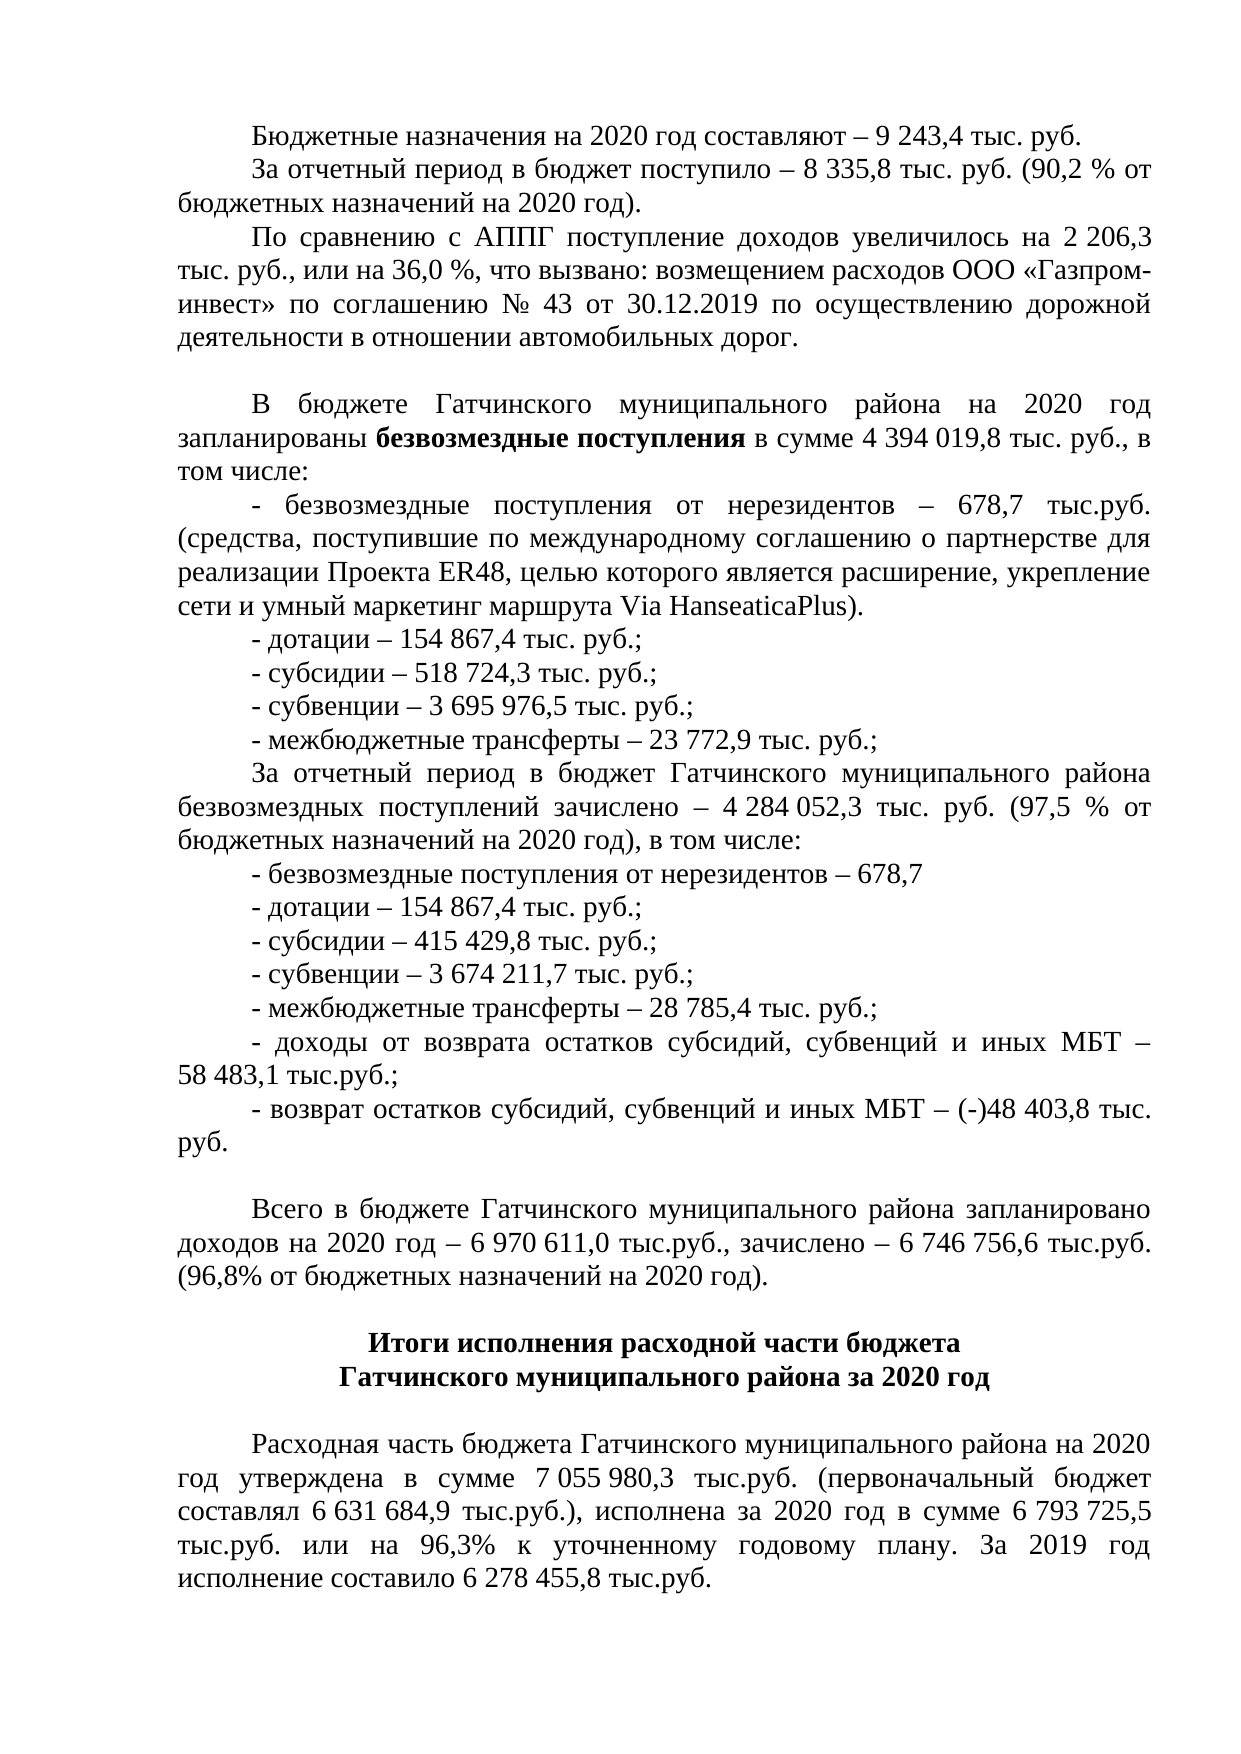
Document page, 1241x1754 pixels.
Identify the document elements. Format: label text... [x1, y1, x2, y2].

text Итоги исполнения расходной части бюджета [177, 1326, 1152, 1359]
text - дотации – 154 867,4 тыс. руб.; [177, 889, 1152, 923]
text Расходная часть бюджета Гатчинского муниципального района на 2020 год утверждена в сумме 7 055 980,3 тыс.руб. (первоначальный бюджет составлял 6 631 684,9 тыс.руб.), исполнена за 2020 год в сумме 6 793 725,5 тыс.руб. или на 96,3% к уточненному годовому плану. За 2019 год исполнение составило 6 278 455,8 тыс.руб. [177, 1426, 1152, 1594]
text По сравнению с АППГ поступление доходов увеличилось на 2 206,3 тыс. руб., или на 36,0 %, что вызвано: возмещением расходов ООО «Газпром- инвест» по соглашению № 43 от 30.12.2019 по осуществлению дорожной деятельности в отношении автомобильных дорог. [177, 219, 1152, 353]
text Бюджетные назначения на 2020 год составляют – 9 243,4 тыс. руб. [177, 118, 1152, 152]
text - субвенции – 3 674 211,7 тыс. руб.; [177, 957, 1152, 990]
text Гатчинского муниципального района за 2020 год [177, 1359, 1152, 1393]
text - безвозмездные поступления от нерезидентов – 678,7 тыс.руб. (средства, поступившие по международному соглашению о партнерстве для реализации Проекта ER48, целью которого является расширение, укрепление сети и умный маркетинг маршрута Via HanseaticaPlus). [177, 487, 1152, 621]
text - субвенции – 3 695 976,5 тыс. руб.; [177, 688, 1152, 722]
text - межбюджетные трансферты – 28 785,4 тыс. руб.; [177, 990, 1152, 1024]
text - дотации – 154 867,4 тыс. руб.; [177, 621, 1152, 655]
text - безвозмездные поступления от нерезидентов – 678,7 [177, 856, 1152, 889]
text - межбюджетные трансферты – 23 772,9 тыс. руб.; [177, 722, 1152, 755]
text Всего в бюджете Гатчинского муниципального района запланировано доходов на 2020 год – 6 970 611,0 тыс.руб., зачислено – 6 746 756,6 тыс.руб. (96,8% от бюджетных назначений на 2020 год). [177, 1191, 1152, 1292]
text В бюджете Гатчинского муниципального района на 2020 год запланированы безвозмездные поступления в сумме 4 394 019,8 тыс. руб., в том числе: [177, 386, 1152, 487]
text За отчетный период в бюджет Гатчинского муниципального района безвозмездных поступлений зачислено – 4 284 052,3 тыс. руб. (97,5 % от бюджетных назначений на 2020 год), в том числе: [177, 755, 1152, 856]
text За отчетный период в бюджет поступило – 8 335,8 тыс. руб. (90,2 % от бюджетных назначений на 2020 год). [177, 152, 1152, 219]
text - доходы от возврата остатков субсидий, субвенций и иных МБТ – 58 483,1 тыс.руб.; [177, 1024, 1152, 1091]
text - возврат остатков субсидий, субвенций и иных МБТ – (-)48 403,8 тыс. руб. [177, 1091, 1152, 1158]
text - субсидии – 518 724,3 тыс. руб.; [177, 655, 1152, 688]
text - субсидии – 415 429,8 тыс. руб.; [177, 923, 1152, 957]
